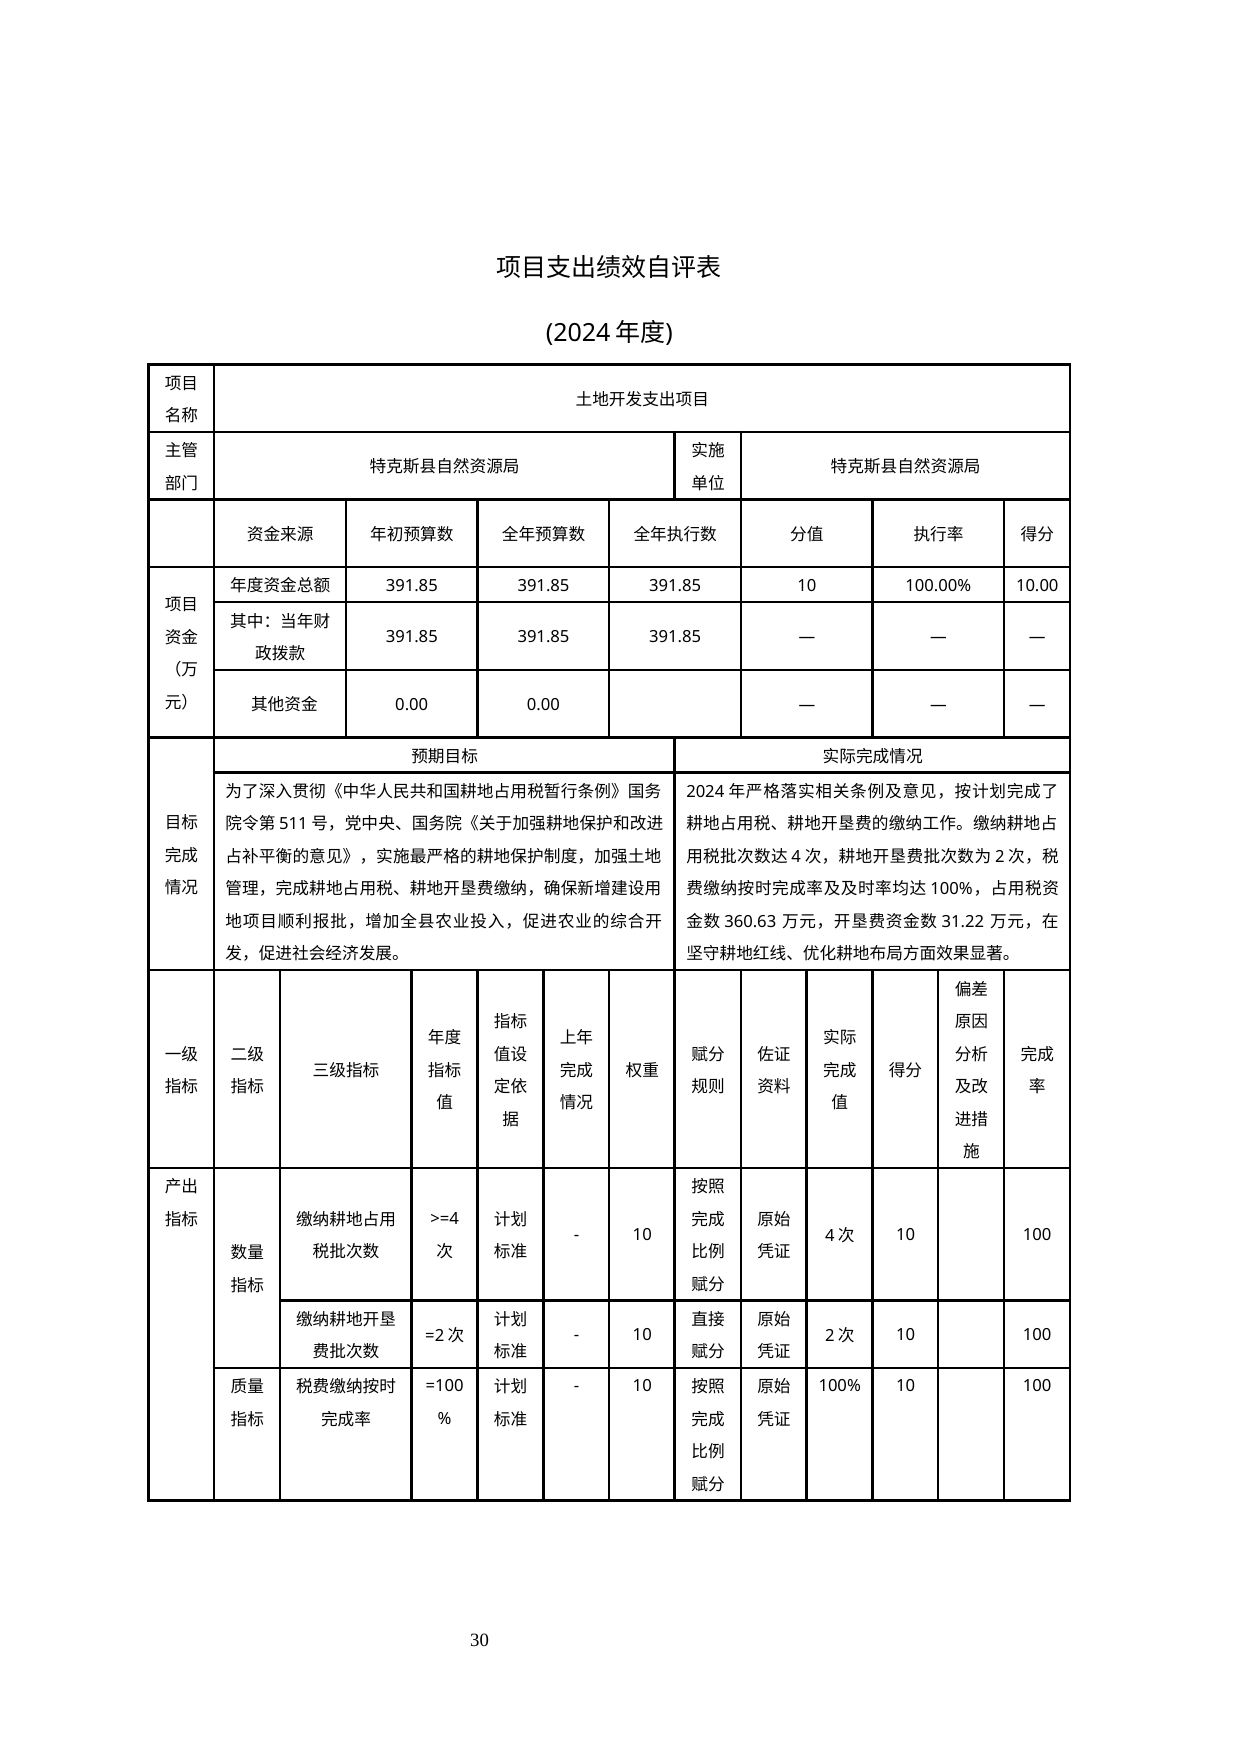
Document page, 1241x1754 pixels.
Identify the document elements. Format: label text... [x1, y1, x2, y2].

table_cell 特克斯县自然资源局 [742, 433, 1069, 498]
table_cell 4次 [808, 1169, 871, 1299]
table_cell 0.00 [347, 671, 476, 736]
table_cell [150, 501, 213, 566]
table_cell 10 [742, 568, 871, 601]
table_cell 缴纳耕地占用税批次数 [281, 1169, 410, 1299]
table_cell =100% [413, 1369, 476, 1499]
table_cell 佐证资料 [742, 971, 805, 1166]
table_cell 偏差原因分析及改进措施 [939, 971, 1003, 1166]
table_cell 完成率 [1005, 971, 1069, 1166]
table_cell 按照完成比例赋分 [676, 1169, 740, 1299]
table_cell 原始凭证 [742, 1169, 805, 1299]
table_cell [939, 1302, 1003, 1367]
table_cell — [1005, 671, 1069, 736]
table_cell 10 [610, 1169, 673, 1299]
table_cell - [545, 1302, 608, 1367]
table_cell 391.85 [347, 568, 476, 601]
table_cell 100 [1005, 1169, 1069, 1299]
table_cell 权重 [610, 971, 673, 1166]
table_cell — [1005, 603, 1069, 668]
table_cell 质量指标 [215, 1369, 279, 1499]
table_cell 年度指标值 [413, 971, 476, 1166]
table_cell 赋分规则 [676, 971, 740, 1166]
table_cell 资金来源 [215, 501, 345, 566]
table_cell 为了深入贯彻《中华人民共和国耕地占用税暂行条例》国务院令第511号，党中央、国务院《关于加强耕地保护和改进占补平衡的意见》，实施最严格的耕地保护制度，加强土地管理，完成耕地占用税、耕地开垦费缴纳，确保新增建设用地项目顺利报批，增加全县农业投入，促进农业的综合开发，促进社会经济发展。 [215, 774, 673, 969]
table_cell — [874, 603, 1003, 668]
table_cell 缴纳耕地开垦费批次数 [281, 1302, 410, 1367]
table_cell 10 [874, 1169, 937, 1299]
table_cell — [742, 671, 871, 736]
table_cell 数量指标 [215, 1169, 279, 1367]
table_cell 0.00 [479, 671, 608, 736]
table_cell 391.85 [610, 568, 740, 601]
table_cell [939, 1369, 1003, 1499]
table_cell 目标完成情况 [150, 739, 213, 969]
table_header 项目支出绩效自评表 [148, 233, 1070, 298]
table_cell 10 [610, 1302, 673, 1367]
table_cell 其他资金 [215, 671, 345, 736]
table_cell 实际完成情况 [676, 739, 1069, 771]
table_cell 项目名称 [150, 366, 213, 431]
table_cell 年初预算数 [347, 501, 476, 566]
table_cell 年度资金总额 [215, 568, 345, 601]
table_cell 原始凭证 [742, 1302, 805, 1367]
table_cell 指标值设定依据 [479, 971, 542, 1166]
table_cell 10.00 [1005, 568, 1069, 601]
table_cell 计划标准 [479, 1169, 542, 1299]
table_cell 全年执行数 [610, 501, 740, 566]
table_cell 按照完成比例赋分 [676, 1369, 740, 1499]
table_cell =2次 [413, 1302, 476, 1367]
table_cell [939, 1169, 1003, 1299]
table_cell 项目资金 （万元） [150, 568, 213, 736]
table_cell 2次 [808, 1302, 871, 1367]
table_cell 100.00% [874, 568, 1003, 601]
table_cell 全年预算数 [479, 501, 608, 566]
table_cell 执行率 [874, 501, 1003, 566]
table_cell — [742, 603, 871, 668]
table_cell 391.85 [347, 603, 476, 668]
table_cell 分值 [742, 501, 871, 566]
table_cell 税费缴纳按时完成率 [281, 1369, 410, 1499]
table_cell 100 [1005, 1302, 1069, 1367]
table_cell — [874, 671, 1003, 736]
table_cell 得分 [874, 971, 937, 1166]
table_cell 391.85 [610, 603, 740, 668]
table_cell 10 [610, 1369, 673, 1499]
table_cell 2024年严格落实相关条例及意见，按计划完成了耕地占用税、耕地开垦费的缴纳工作。缴纳耕地占用税批次数达4次，耕地开垦费批次数为2次，税费缴纳按时完成率及及时率均达100%，占用税资金数360.63 万元，开垦费资金数31.22 万元，在坚守耕地红线、优化耕地布局方面效果显著。 [676, 774, 1069, 969]
table_cell 100 [1005, 1369, 1069, 1499]
table_cell 上年完成情况 [545, 971, 608, 1166]
table_cell - [545, 1169, 608, 1299]
table_cell 其中：当年财政拨款 [215, 603, 345, 668]
table_cell (2024年度) [148, 298, 1070, 363]
table_cell 直接赋分 [676, 1302, 740, 1367]
table_cell 产出指标 [150, 1169, 213, 1499]
table_cell 实施单位 [676, 433, 740, 498]
table_cell [610, 671, 740, 736]
table_cell 土地开发支出项目 [215, 366, 1069, 431]
table_cell 预期目标 [215, 739, 673, 771]
table_cell 一级指标 [150, 971, 213, 1166]
table_cell 391.85 [479, 568, 608, 601]
table_cell 二级指标 [215, 971, 279, 1166]
table_cell 得分 [1005, 501, 1069, 566]
table_cell 计划标准 [479, 1369, 542, 1499]
table_cell 三级指标 [281, 971, 410, 1166]
table_cell - [545, 1369, 608, 1499]
table_cell 391.85 [479, 603, 608, 668]
table_cell 实际完成值 [808, 971, 871, 1166]
table_cell 原始凭证 [742, 1369, 805, 1499]
table_cell 10 [874, 1302, 937, 1367]
table_cell 100% [808, 1369, 871, 1499]
table_cell 主管部门 [150, 433, 213, 498]
table_cell 计划标准 [479, 1302, 542, 1367]
table_cell 特克斯县自然资源局 [215, 433, 673, 498]
table_cell 10 [874, 1369, 937, 1499]
table_cell >=4次 [413, 1169, 476, 1299]
